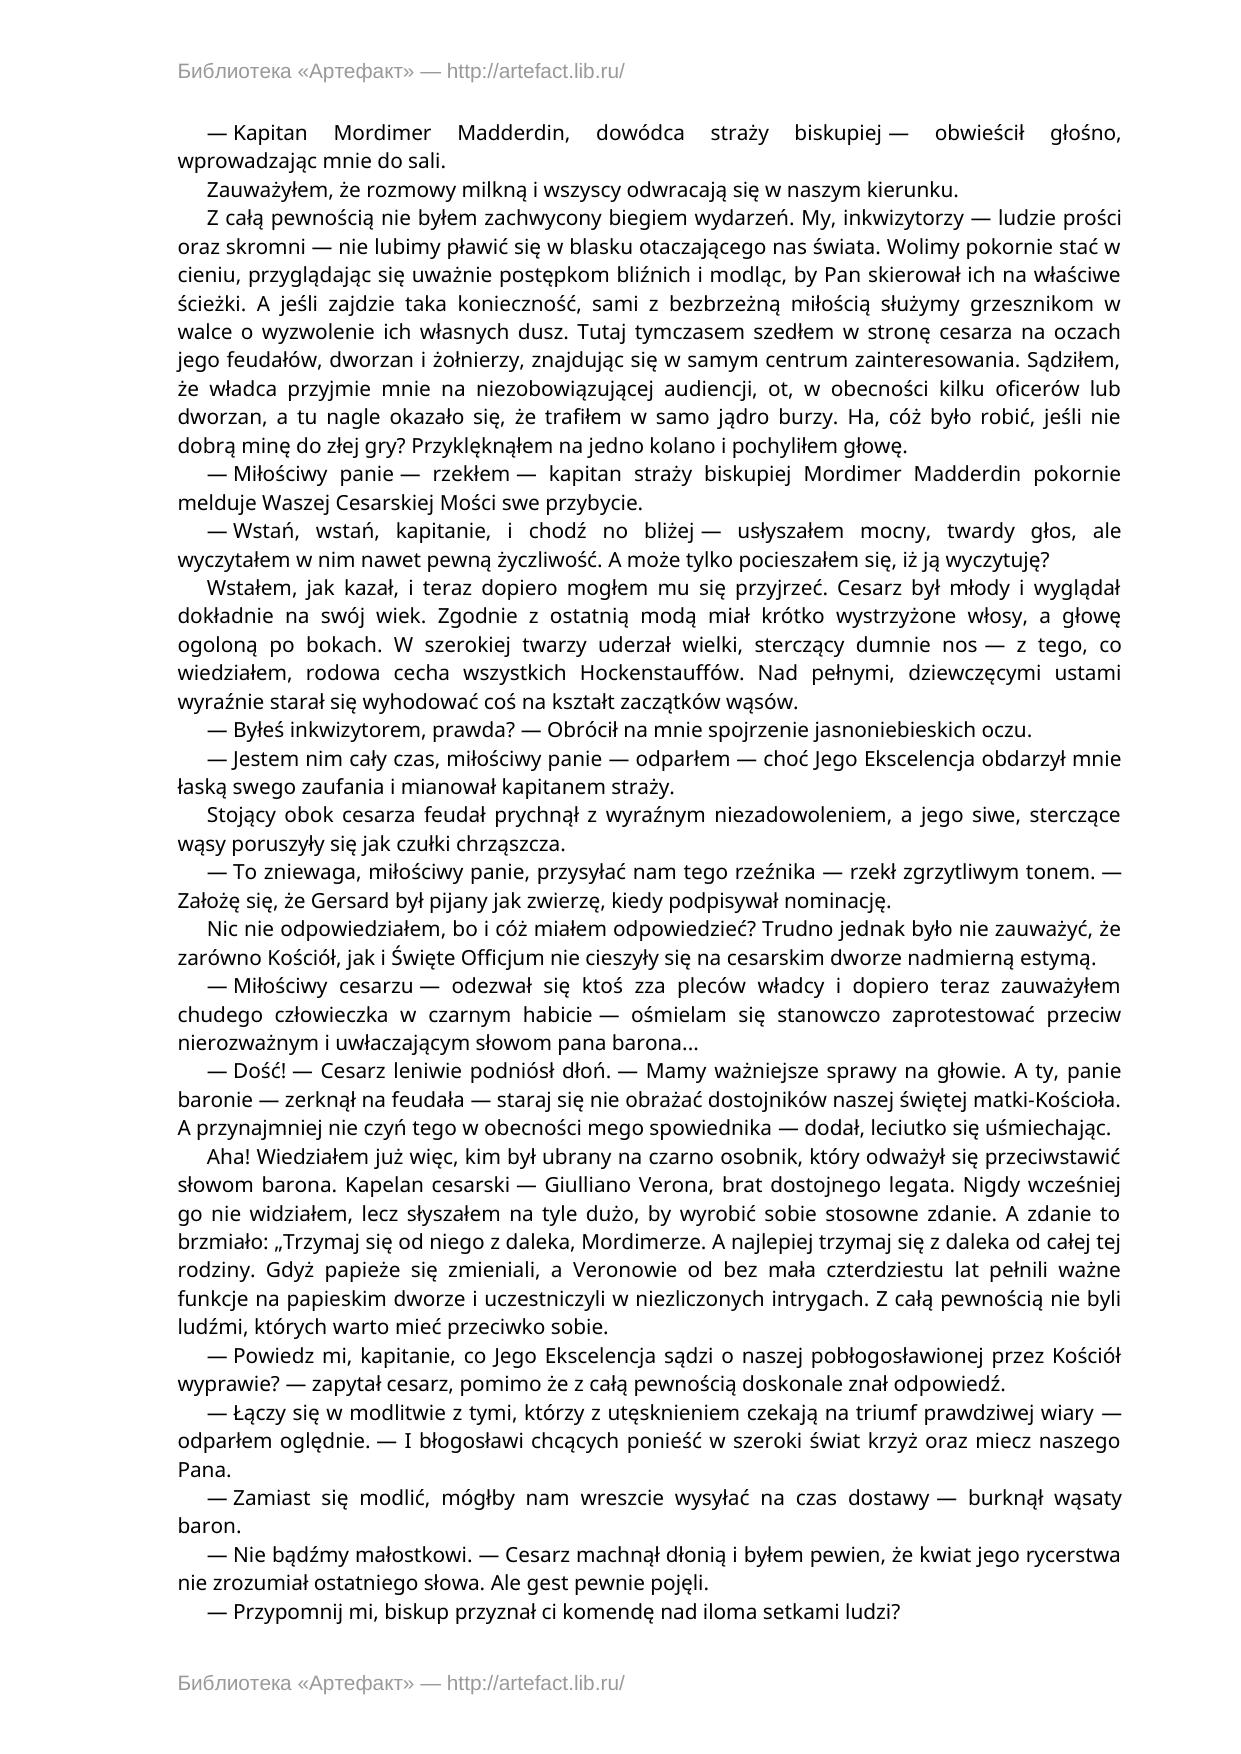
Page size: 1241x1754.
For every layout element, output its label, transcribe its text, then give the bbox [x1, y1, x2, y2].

text — To zniewaga, miłościwy panie, przysyłać nam tego rzeźnika — rzekł zgrzytliwym tonem. — Założę się, że Gersard był pijany jak zwierzę, kiedy podpisywał nominację. [177, 857, 1122, 914]
text — Miłościwy cesarzu — odezwał się ktoś zza pleców władcy i dopiero teraz zauważyłem chudego człowieczka w czarnym habicie — ośmielam się stanowczo zaprotestować przeciw nierozważnym i uwłaczającym słowom pana barona... [177, 971, 1122, 1057]
text Z całą pewnością nie byłem zachwycony biegiem wydarzeń. My, inkwizytorzy — ludzie prości oraz skromni — nie lubimy pławić się w blasku otaczającego nas świata. Wolimy pokornie stać w cieniu, przyglądając się uważnie postępkom bliźnich i modląc, by Pan skierował ich na właściwe ścieżki. A jeśli zajdzie taka konieczność, sami z bezbrzeżną miłością służymy grzesznikom w walce o wyzwolenie ich własnych dusz. Tutaj tymczasem szedłem w stronę cesarza na oczach jego feudałów, dworzan i żołnierzy, znajdując się w samym centrum zainteresowania. Sądziłem, że władca przyjmie mnie na niezobowiązującej audiencji, ot, w obecności kilku oficerów lub dworzan, a tu nagle okazało się, że trafiłem w samo jądro burzy. Ha, cóż było robić, jeśli nie dobrą minę do złej gry? Przyklęknąłem na jedno kolano i pochyliłem głowę. [177, 203, 1122, 459]
text Wstałem, jak kazał, i teraz dopiero mogłem mu się przyjrzeć. Cesarz był młody i wyglądał dokładnie na swój wiek. Zgodnie z ostatnią modą miał krótko wystrzyżone włosy, a głowę ogoloną po bokach. W szerokiej twarzy uderzał wielki, sterczący dumnie nos — z tego, co wiedziałem, rodowa cecha wszystkich Hockenstauffów. Nad pełnymi, dziewczęcymi ustami wyraźnie starał się wyhodować coś na kształt zaczątków wąsów. [177, 573, 1122, 715]
text — Łączy się w modlitwie z tymi, którzy z utęsknieniem czekają na triumf prawdziwej wiary — odparłem oględnie. — I błogosławi chcących ponieść w szeroki świat krzyż oraz miecz naszego Pana. [177, 1398, 1122, 1483]
text — Dość! — Cesarz leniwie podniósł dłoń. — Mamy ważniejsze sprawy na głowie. A ty, panie baronie — zerknął na feudała — staraj się nie obrażać dostojników naszej świętej matki-Kościoła. A przynajmniej nie czyń tego w obecności mego spowiednika — dodał, leciutko się uśmiechając. [177, 1057, 1122, 1142]
text — Nie bądźmy małostkowi. — Cesarz machnął dłonią i byłem pewien, że kwiat jego rycerstwa nie zrozumiał ostatniego słowa. Ale gest pewnie pojęli. [177, 1540, 1122, 1597]
text Aha! Wiedziałem już więc, kim był ubrany na czarno osobnik, który odważył się przeciwstawić słowom barona. Kapelan cesarski — Giulliano Verona, brat dostojnego legata. Nigdy wcześniej go nie widziałem, lecz słyszałem na tyle dużo, by wyrobić sobie stosowne zdanie. A zdanie to brzmiało: „Trzymaj się od niego z daleka, Mordimerze. A najlepiej trzymaj się z daleka od całej tej rodziny. Gdyż papieże się zmieniali, a Veronowie od bez mała czterdziestu lat pełnili ważne funkcje na papieskim dworze i uczestniczyli w niezliczonych intrygach. Z całą pewnością nie byli ludźmi, których warto mieć przeciwko sobie. [177, 1142, 1122, 1341]
text — Zamiast się modlić, mógłby nam wreszcie wysyłać na czas dostawy — burknął wąsaty baron. [177, 1483, 1122, 1540]
text Zauważyłem, że rozmowy milkną i wszyscy odwracają się w naszym kierunku. [177, 175, 1122, 203]
text — Miłościwy panie — rzekłem — kapitan straży biskupiej Mordimer Madderdin pokornie melduje Waszej Cesarskiej Mości swe przybycie. [177, 459, 1122, 516]
text — Wstań, wstań, kapitanie, i chodź no bliżej — usłyszałem mocny, twardy głos, ale wyczytałem w nim nawet pewną życzliwość. A może tylko pocieszałem się, iż ją wyczytuję? [177, 516, 1122, 573]
text Nic nie odpowiedziałem, bo i cóż miałem odpowiedzieć? Trudno jednak było nie zauważyć, że zarówno Kościół, jak i Święte Officjum nie cieszyły się na cesarskim dworze nadmierną estymą. [177, 914, 1122, 971]
text — Jestem nim cały czas, miłościwy panie — odparłem — choć Jego Ekscelencja obdarzył mnie łaską swego zaufania i mianował kapitanem straży. [177, 744, 1122, 801]
text — Byłeś inkwizytorem, prawda? — Obrócił na mnie spojrzenie jasnoniebieskich oczu. [177, 715, 1122, 744]
text — Przypomnij mi, biskup przyznał ci komendę nad iloma setkami ludzi? [177, 1597, 1122, 1625]
text Stojący obok cesarza feudał prychnął z wyraźnym niezadowoleniem, a jego siwe, sterczące wąsy poruszyły się jak czułki chrząszcza. [177, 801, 1122, 857]
text — Powiedz mi, kapitanie, co Jego Ekscelencja sądzi o naszej pobłogosławionej przez Kościół wyprawie? — zapytał cesarz, pomimo że z całą pewnością doskonale znał odpowiedź. [177, 1341, 1122, 1398]
text — Kapitan Mordimer Madderdin, dowódca straży biskupiej — obwieścił głośno, wprowadzając mnie do sali. [177, 118, 1122, 175]
